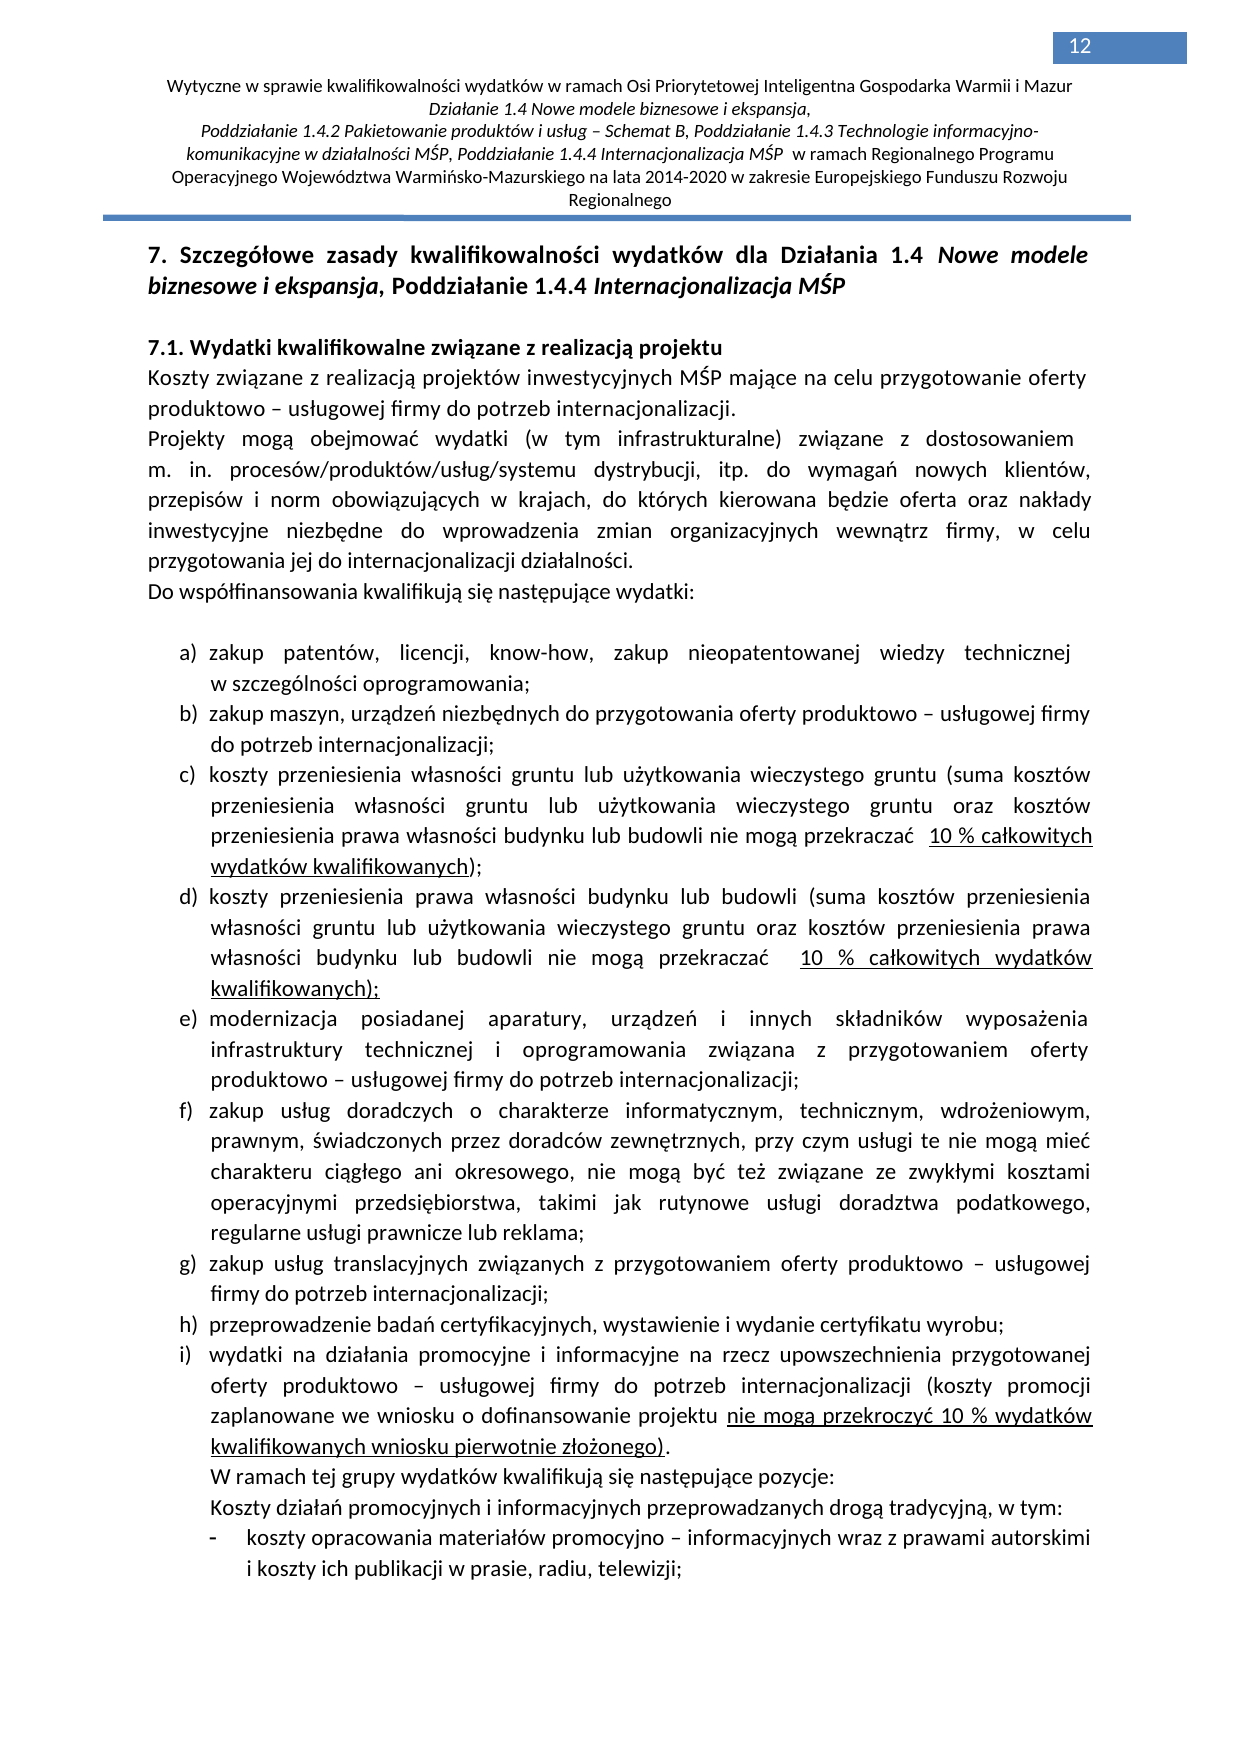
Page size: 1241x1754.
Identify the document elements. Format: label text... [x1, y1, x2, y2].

list zakup maszyn, urządzeń niezbędnych do przygotowania oferty produktowo – usługowej firmy do potrzeb internacjonalizacji; [179, 697, 1092, 758]
text W ramach tej grupy wydatków kwalifikują się następujące pozycje: [210, 1460, 1092, 1491]
text Do współfinansowania kwalifikują się następujące wydatki: [148, 575, 1092, 606]
list koszty przeniesienia własności gruntu lub użytkowania wieczystego gruntu (suma kosztów przeniesienia własności gruntu lub użytkowania wieczystego gruntu oraz kosztów przeniesienia prawa własności budynku lub budowli nie mogą przekraczać 10 % całkowitych wydatków kwalifikowanych); [179, 758, 1092, 880]
list koszty przeniesienia prawa własności budynku lub budowli (suma kosztów przeniesienia własności gruntu lub użytkowania wieczystego gruntu oraz kosztów przeniesienia prawa własności budynku lub budowli nie mogą przekraczać 10 % całkowitych wydatków kwalifikowanych); [179, 880, 1092, 1002]
list zakup patentów, licencji, know-how, zakup nieopatentowanej wiedzy technicznej w szczególności oprogramowania; [179, 636, 1092, 697]
list koszty opracowania materiałów promocyjno – informacyjnych wraz z prawami autorskimi i koszty ich publikacji w prasie, radiu, telewizji; [209, 1521, 1092, 1582]
text Projekty mogą obejmować wydatki (w tym infrastrukturalne) związane z dostosowaniem m. in. procesów/produktów/usług/systemu dystrybucji, itp. do wymagań nowych klientów, przepisów i norm obowiązujących w krajach, do których kierowana będzie oferta oraz nakłady inwestycyjne niezbędne do wprowadzenia zmian organizacyjnych wewnątrz firmy, w celu przygotowania jej do internacjonalizacji działalności. [148, 422, 1092, 575]
list zakup usług doradczych o charakterze informatycznym, technicznym, wdrożeniowym, prawnym, świadczonych przez doradców zewnętrznych, przy czym usługi te nie mogą mieć charakteru ciągłego ani okresowego, nie mogą być też związane ze zwykłymi kosztami operacyjnymi przedsiębiorstwa, takimi jak rutynowe usługi doradztwa podatkowego, regularne usługi prawnicze lub reklama; [179, 1094, 1092, 1247]
list modernizacja posiadanej aparatury, urządzeń i innych składników wyposażenia infrastruktury technicznej i oprogramowania związana z przygotowaniem oferty produktowo – usługowej firmy do potrzeb internacjonalizacji; [179, 1002, 1090, 1094]
list wydatki na działania promocyjne i informacyjne na rzecz upowszechnienia przygotowanej oferty produktowo – usługowej firmy do potrzeb internacjonalizacji (koszty promocji zaplanowane we wniosku o dofinansowanie projektu nie mogą przekroczyć 10 % wydatków kwalifikowanych wniosku pierwotnie złożonego). [179, 1338, 1092, 1460]
text 7. Szczegółowe zasady kwalifikowalności wydatków dla Działania 1.4 Nowe modele biznesowe i ekspansja, Poddziałanie 1.4.4 Internacjonalizacja MŚP [148, 239, 1088, 300]
text 7.1. Wydatki kwalifikowalne związane z realizacją projektu [148, 331, 1088, 361]
list zakup usług translacyjnych związanych z przygotowaniem oferty produktowo – usługowej firmy do potrzeb internacjonalizacji; [179, 1247, 1092, 1308]
text Koszty działań promocyjnych i informacyjnych przeprowadzanych drogą tradycyjną, w tym: [210, 1491, 1092, 1521]
list przeprowadzenie badań certyfikacyjnych, wystawienie i wydanie certyfikatu wyrobu; [179, 1308, 1092, 1338]
text Koszty związane z realizacją projektów inwestycyjnych MŚP mające na celu przygotowanie oferty produktowo – usługowej firmy do potrzeb internacjonalizacji. [148, 361, 1088, 422]
